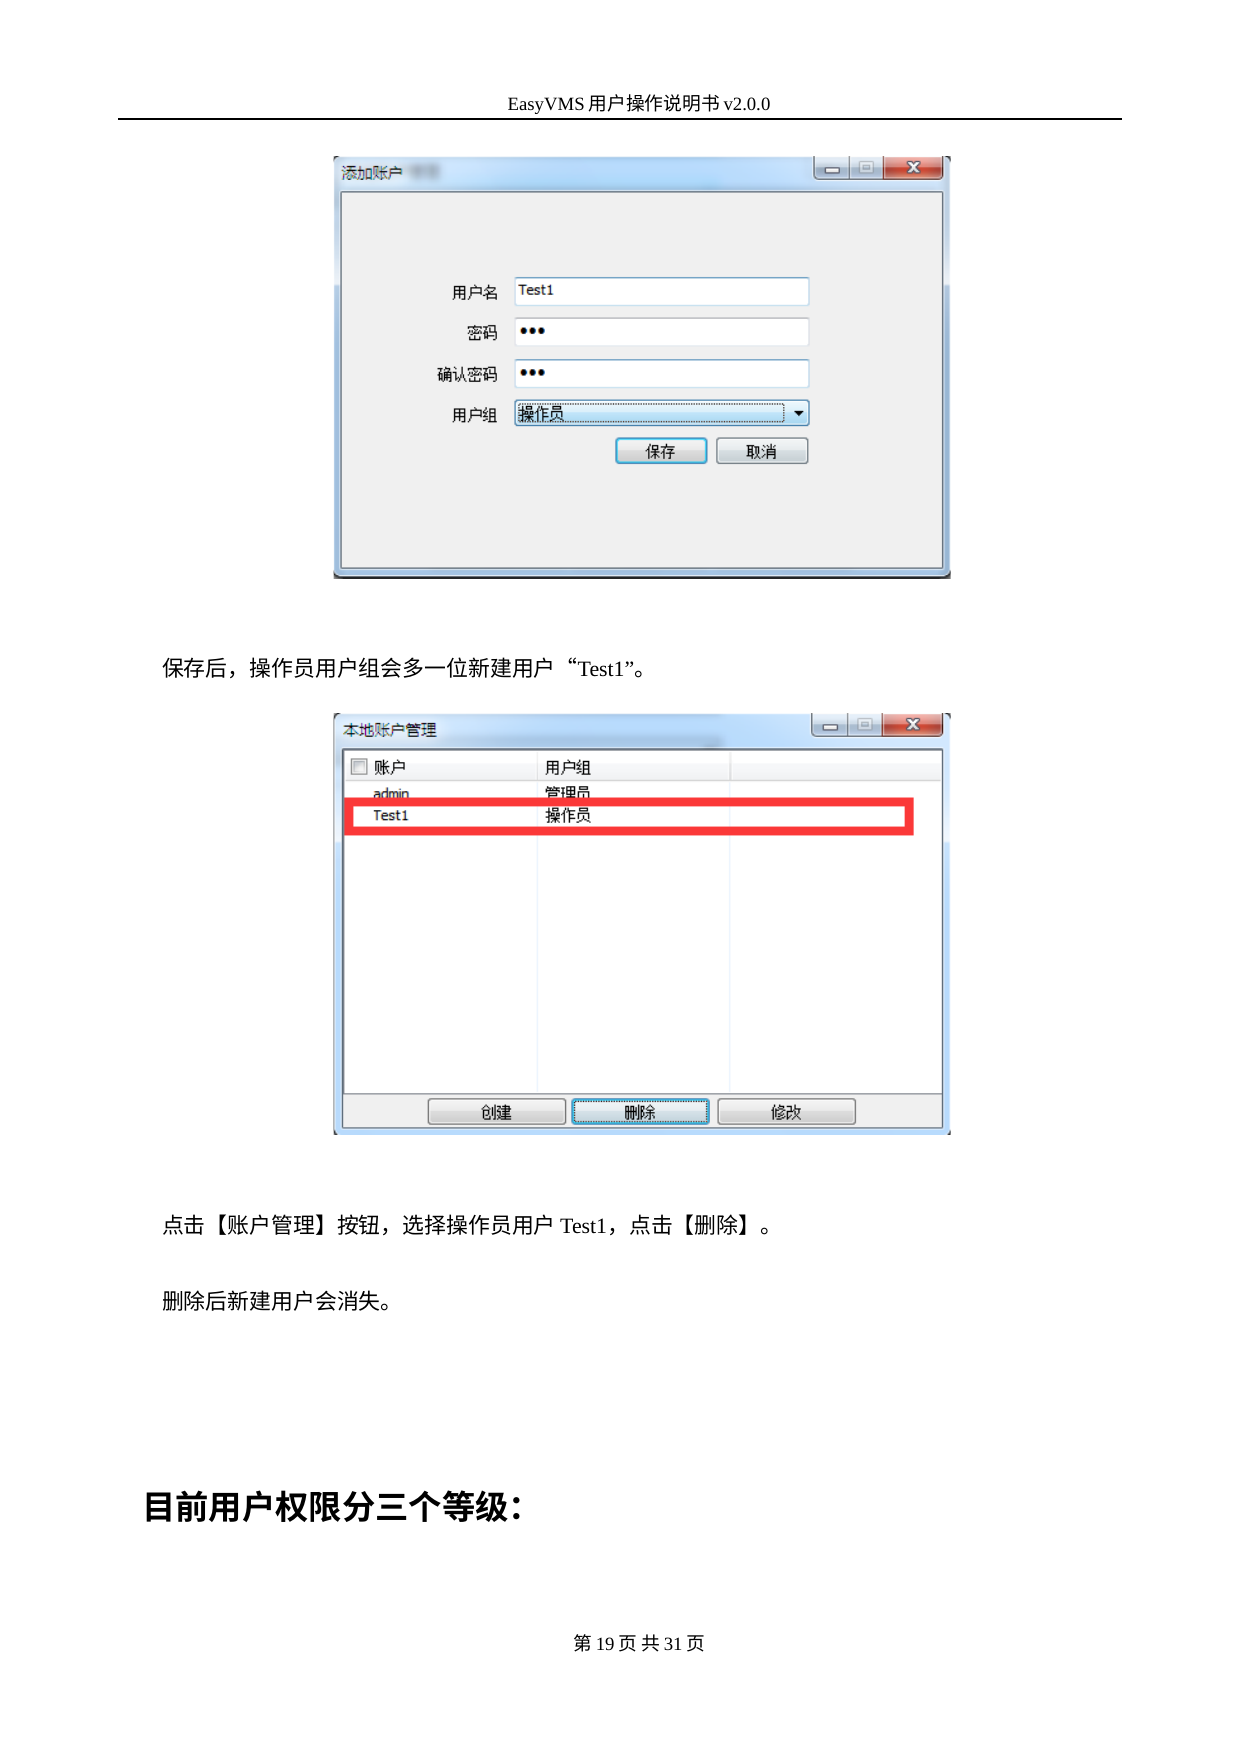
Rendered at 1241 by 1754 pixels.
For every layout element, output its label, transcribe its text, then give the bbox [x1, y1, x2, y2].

picture [333, 713, 951, 1135]
text 保存后，操作员用户组会多一位新建用户“Test1”。 [118, 637, 1122, 697]
text 点击【账户管理】按钮，选择操作员用户Test1，点击【删除】。 [118, 1193, 1122, 1254]
picture [333, 156, 951, 579]
text 目前用户权限分三个等级： [118, 1475, 1122, 1535]
text 删除后新建用户会消失。 [118, 1269, 1122, 1330]
